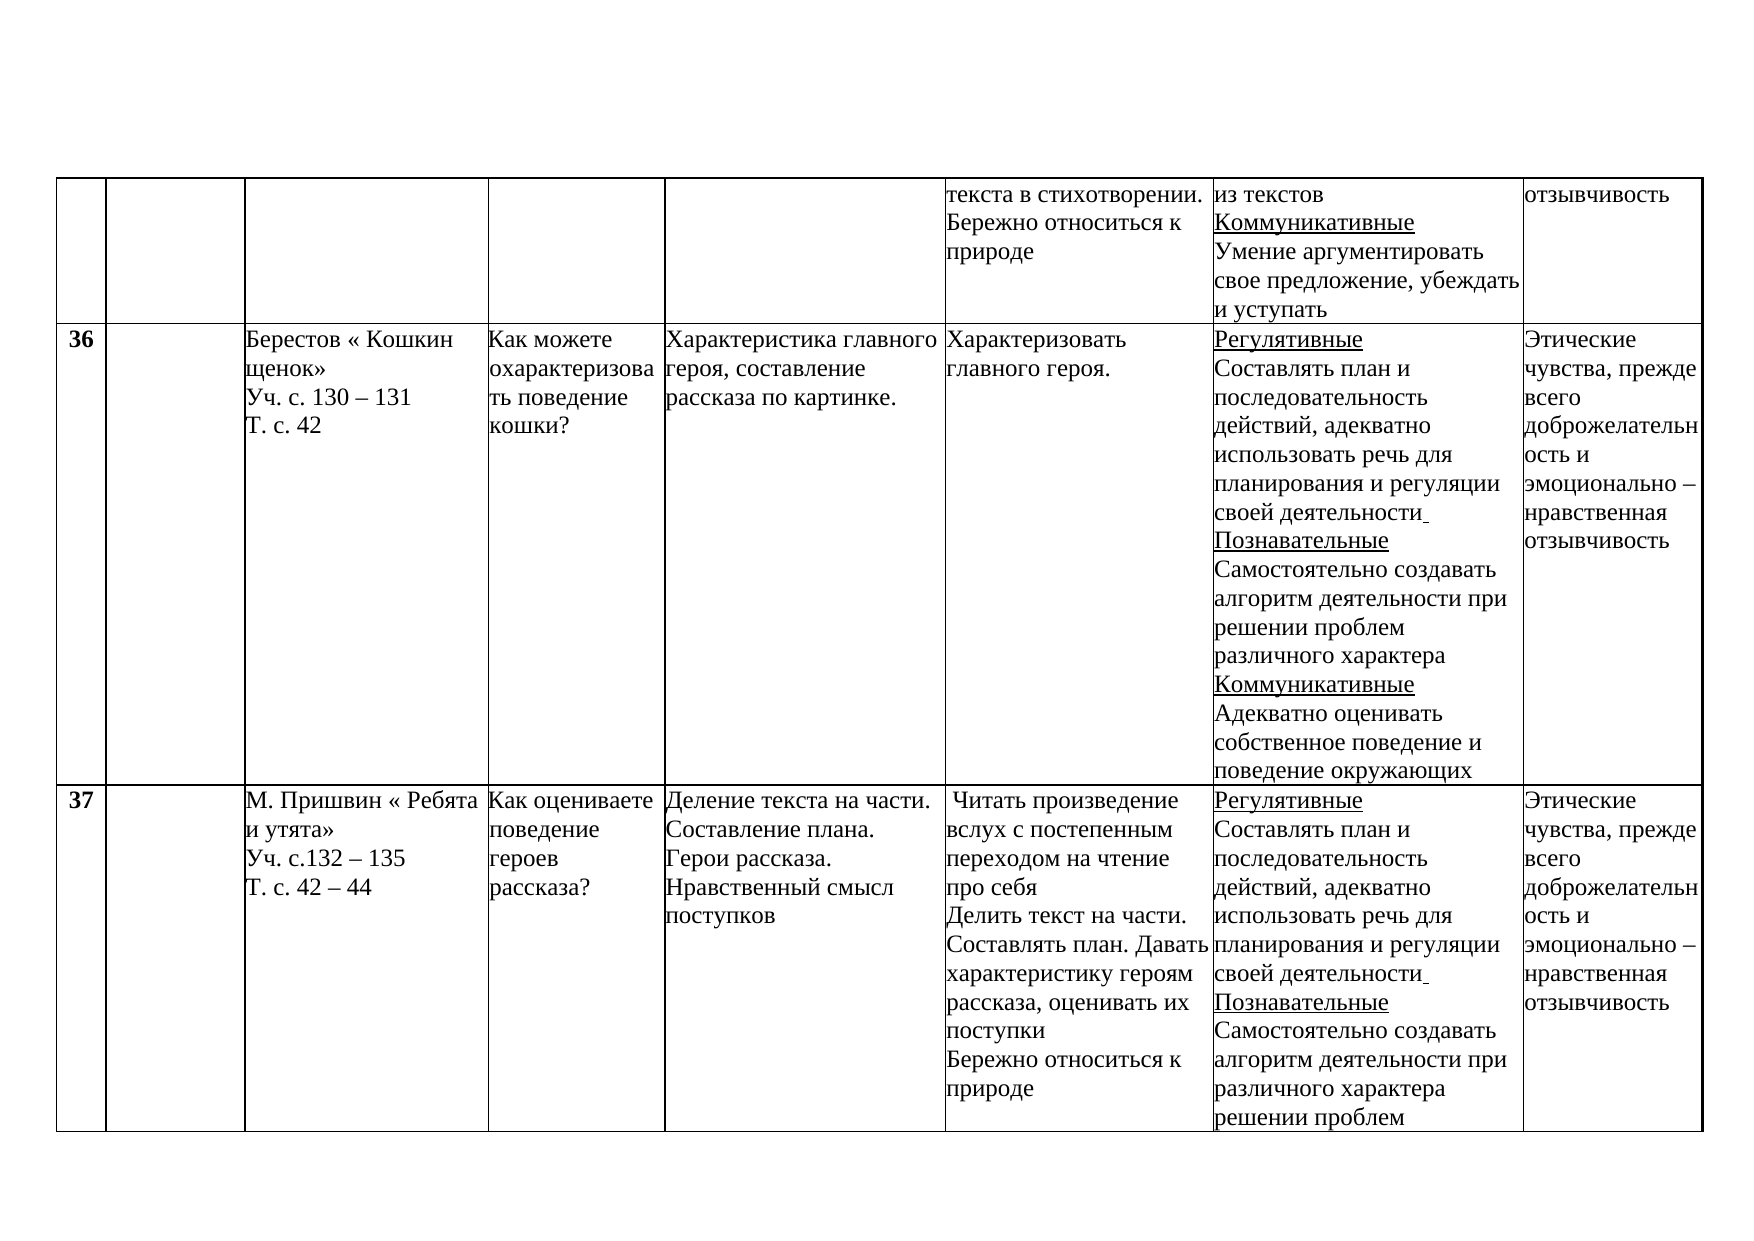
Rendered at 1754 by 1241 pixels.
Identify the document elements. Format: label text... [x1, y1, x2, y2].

table_cell Характеризовать главного героя. [946, 324, 1213, 784]
table_cell 35 [57, 179, 105, 322]
table_cell [107, 324, 244, 784]
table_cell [489, 179, 664, 322]
table_cell Регулятивные Составлять план и последовательность действий, адекватно использовать речь для планирования и регуляции своей деятельности Познавательные Самостоятельно создавать алгоритм деятельности при решении проблем различного характера Коммуникативные Адекватно оценивать собственное поведение и поведение окружающих [1214, 324, 1523, 784]
table_cell [107, 179, 244, 322]
table_cell Характеристика главного героя, составление рассказа по картинке. [666, 324, 945, 784]
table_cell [666, 786, 945, 1131]
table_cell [666, 179, 945, 322]
table_cell 36 [57, 324, 105, 784]
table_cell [1214, 179, 1523, 322]
table_cell 37 [57, 786, 105, 1131]
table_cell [946, 179, 1213, 322]
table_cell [1524, 786, 1701, 1131]
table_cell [489, 786, 664, 1131]
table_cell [1214, 786, 1523, 1131]
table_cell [1524, 179, 1701, 322]
table_cell Берестов « Кошкин щенок» Уч. с. 130 – 131 Т. с. 42 [246, 324, 488, 784]
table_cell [946, 786, 1213, 1131]
table_cell Этические чувства, прежде всего доброжелательность и эмоционально – нравственная отзывчивость [1524, 324, 1701, 784]
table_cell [246, 786, 488, 1131]
table_cell [107, 786, 244, 1131]
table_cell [246, 179, 488, 322]
table_cell Как можете охарактеризовать поведение кошки? [489, 324, 664, 784]
